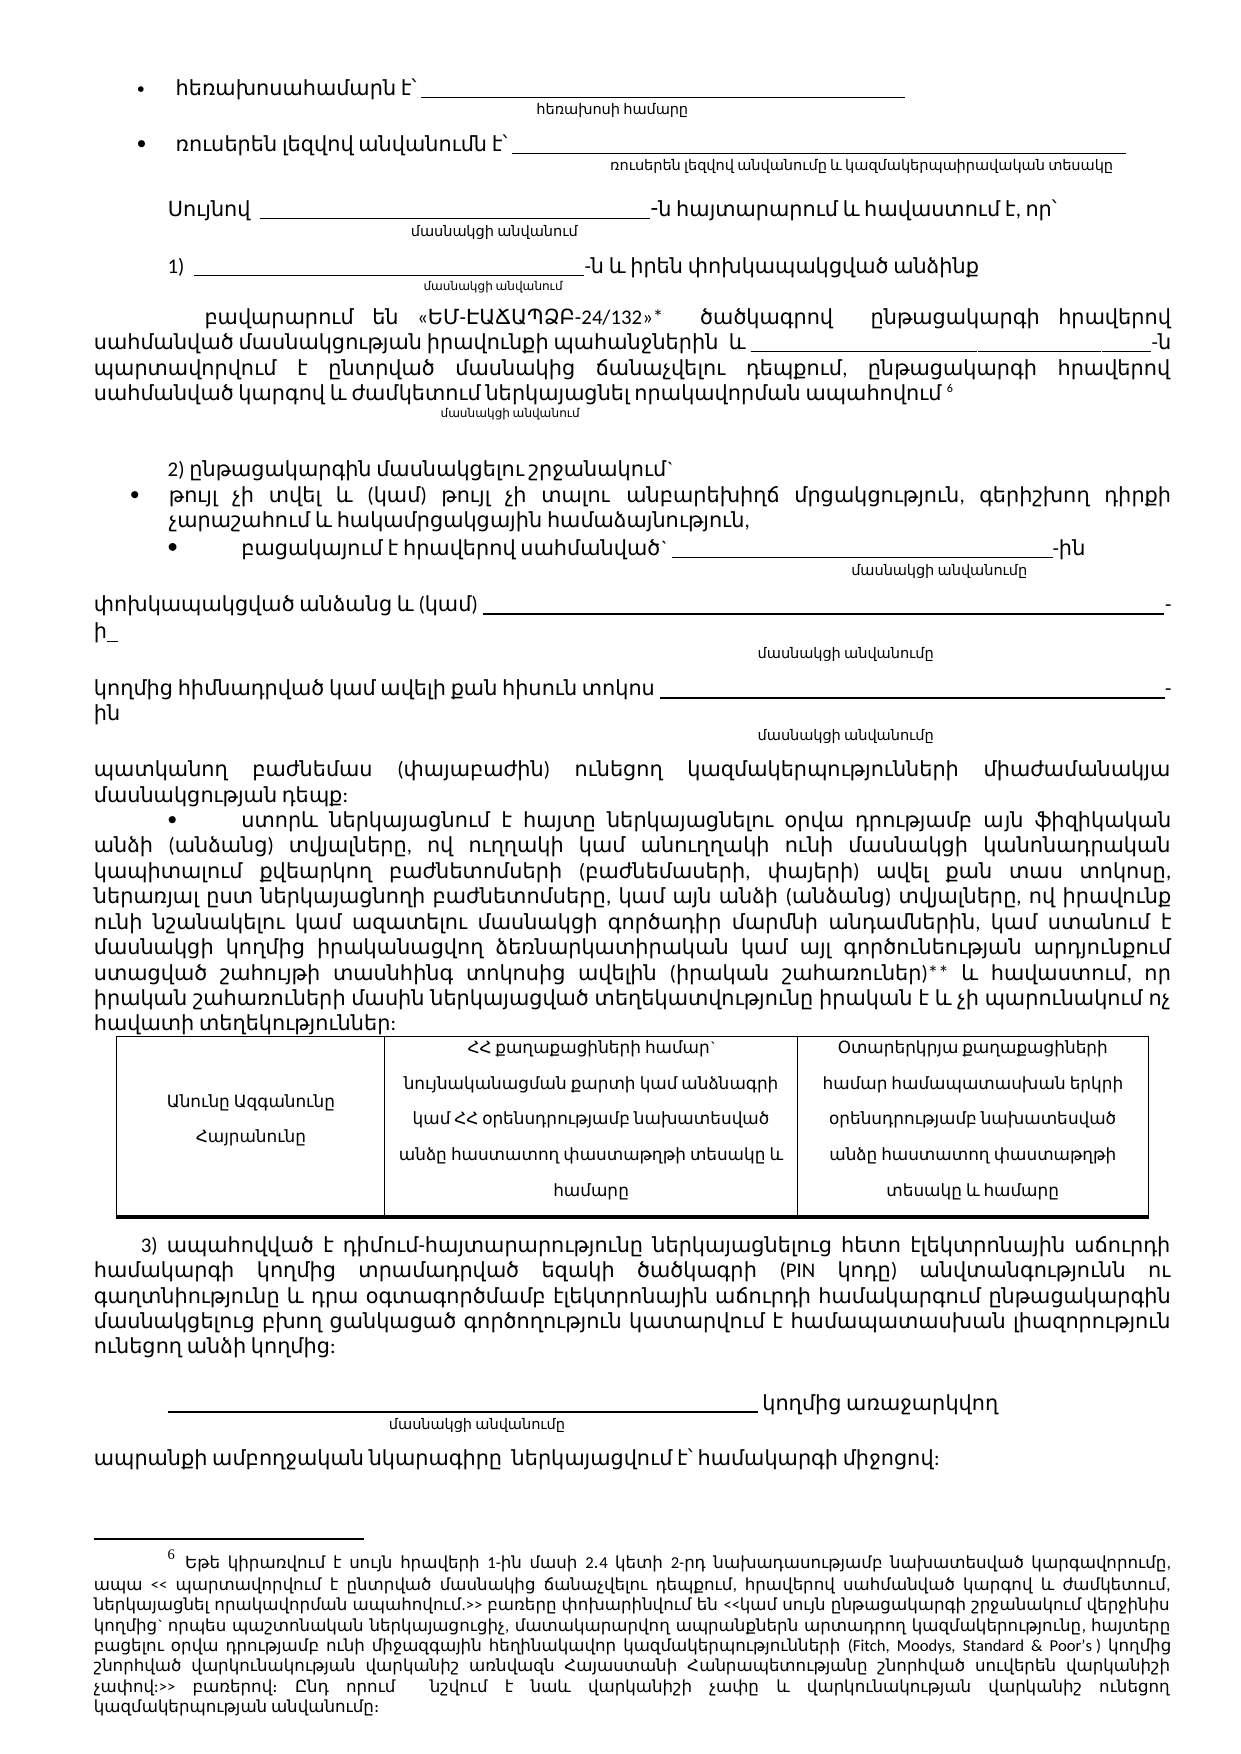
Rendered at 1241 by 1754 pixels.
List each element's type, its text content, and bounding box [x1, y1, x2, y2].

text բավարարում են «ԵՄ-ԷԱՃԱՊՁԲ-24/132»* ծածկագրով ընթացակարգի հրավերով սահմանված մասնակցության իրավունքի պահանջներին և -ն պարտավորվում է ընտրված մասնակից ճանաչվելու դեպքում, ընթացակարգի հրավերով սահմանված կարգով և ժամկետում ներկայացնել որակավորման ապահովում [94, 304, 1171, 406]
text 2) ընթացակարգին մասնակցելու շրջանակում` [94, 456, 1171, 482]
text 1) -ն և իրեն փոխկապակցված անձինք [94, 253, 1171, 278]
text մասնակցի անվանում [94, 278, 1171, 304]
list թույլ չի տվել և (կամ) թույլ չի տալու անբարեխիղճ մրցակցություն, գերիշխող դիրքի չարաշահում և հակամրցակցային համաձայնություն, [131, 482, 1171, 533]
text Սույնով -ն հայտարարում և հավաստում է, որ՝ [94, 192, 1171, 222]
text հեռախոսի համարը [462, 100, 1171, 131]
text ռուսերեն լեզվով անվանումը և կազմակերպաիրավական տեսակը [536, 156, 1171, 187]
text պատկանող բաժնեմաս (փայաբաժին) ունեցող կազմակերպությունների միաժամանակյա մասնակցության դեպք: [94, 756, 1171, 807]
text մասնակցի անվանում [94, 222, 1171, 253]
table_header Անունը Ազգանունը Հայրանունը [117, 1037, 384, 1215]
text կողմից առաջարկվող [94, 1390, 1171, 1415]
text մասնակցի անվանումը [94, 644, 1171, 675]
text մասնակցի անվանումը [94, 561, 1171, 591]
table_header Օտարերկրյա քաղաքացիների համար համապատասխան երկրի օրենսդրությամբ նախատեսված անձը հաստատող փաստաթղթի տեսակը և համարը [798, 1037, 1148, 1215]
list հեռախոսահամարն է՝ [138, 75, 1171, 100]
text մասնակցի անվանումը [94, 1415, 1171, 1446]
text փոխկապակցված անձանց և (կամ) -ի [94, 591, 1171, 644]
table_header ՀՀ քաղաքացիների համար` նույնականացման քարտի կամ անձնագրի կամ ՀՀ օրենսդրությամբ նախատեսված անձը հաստատող փաստաթղթի տեսակը և համարը [385, 1037, 797, 1215]
text ապրանքի ամբողջական նկարագիրը ներկայացվում է՝ համակարգի միջոցով: [94, 1446, 1171, 1471]
text 3) ապահովված է դիմում-հայտարարությունը ներկայացնելուց հետո էլեկտրոնային աճուրդի համակարգի կողմից տրամադրված եզակի ծածկագրի (PIN կոդը) անվտանգությունն ու գաղտնիությունը և դրա օգտագործմամբ էլեկտրոնային աճուրդի համակարգում ընթացակարգին մասնակցելուց բխող ցանկացած գործողություն կատարվում է համապատասխան լիազորություն ունեցող անձի կողմից: [94, 1232, 1171, 1359]
text մասնակցի անվանումը [94, 726, 1171, 756]
list ռուսերեն լեզվով անվանումն է՝ [138, 131, 1171, 156]
text մասնակցի անվանում [94, 406, 1171, 431]
text կողմից հիմնադրված կամ ավելի քան հիսուն տոկոս -ին [94, 675, 1171, 726]
list ստորև ներկայացնում է հայտը ներկայացնելու օրվա դրությամբ այն ֆիզիկական անձի (անձանց) տվյալները, ով ուղղակի կամ անուղղակի ունի մասնակցի կանոնադրական կապիտալում քվեարկող բաժնետոմսերի (բաժնեմասերի, փայերի) ավել քան տաս տոկոսը, ներառյալ ըստ ներկայացնողի բաժնետոմսերը, կամ այն անձի (անձանց) տվյալները, ով իրավունք ունի նշանակելու կամ ազատելու մասնակցի գործադիր մարմնի անդամներին, կամ ստանում է մասնակցի կողմից իրականացվող ձեռնարկատիրական կամ այլ գործունեության արդյունքում ստացված շահույթի տասնհինգ տոկոսից ավելին (իրական շահառուներ)** և հավաստում, որ իրական շահառուների մասին ներկայացված տեղեկատվությունը իրական է և չի պարունակում ոչ հավատի տեղեկություններ: [94, 807, 1171, 1036]
list բացակայում է հրավերով սահմանված` -ին [94, 533, 1171, 561]
